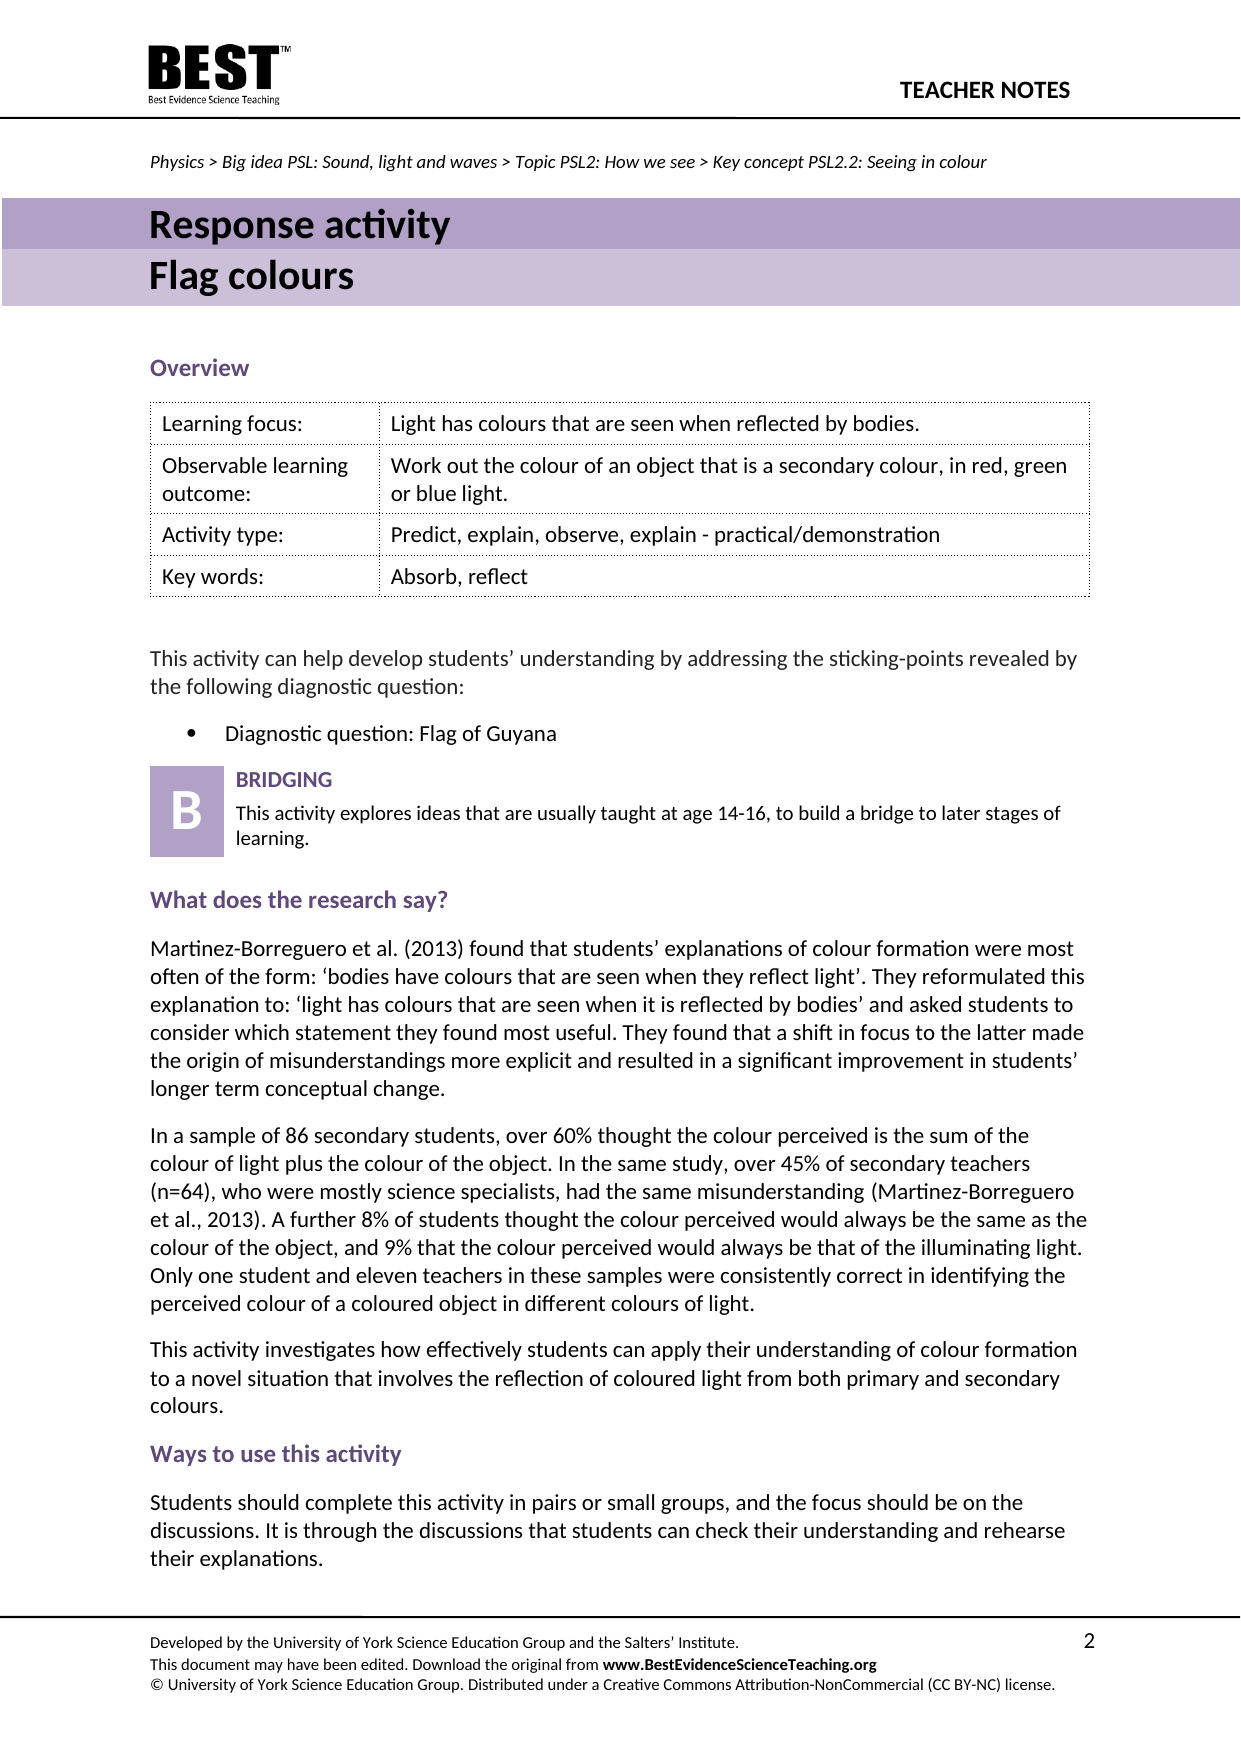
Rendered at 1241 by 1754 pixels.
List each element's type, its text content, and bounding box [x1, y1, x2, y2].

table_header B [150, 766, 224, 857]
picture [148, 44, 291, 105]
table_cell Observable learning outcome: [151, 444, 379, 513]
table_cell Key words: [151, 555, 379, 596]
table_cell Absorb, reflect [379, 555, 1090, 596]
table_cell Work out the colour of an object that is a secondary colour, in red, green or blue light. [379, 444, 1090, 513]
text Students should complete this activity in pairs or small groups, and the focus should be on the discussions. It is through the discussions that students can check their understanding and rehearse their explanations. [150, 1488, 1090, 1572]
table_header Light has colours that are seen when reflected by bodies. [379, 402, 1090, 443]
table_header Learning focus: [151, 402, 379, 443]
table_cell Flag colours [2, 249, 1240, 306]
text Ways to use this activity [150, 1438, 1090, 1469]
text Physics > Big idea PSL: Sound, light and waves > Topic PSL2: How we see > Key concept PSL2.2: Seeing in colour [150, 150, 1090, 173]
table_cell Predict, explain, observe, explain - practical/demonstration [379, 513, 1090, 554]
table_header BRIDGING This activity explores ideas that are usually taught at age 14-16, to build a bridge to later stages of learning. [224, 766, 1089, 857]
table_header Response activity [2, 198, 1240, 249]
table_cell Activity type: [151, 513, 379, 554]
list Diagnostic question: Flag of Guyana [187, 719, 1090, 747]
text This activity can help develop students’ understanding by addressing the sticking-points revealed by the following diagnostic question: [465, 644, 1090, 700]
text This activity investigates how effectively students can apply their understanding of colour formation to a novel situation that involves the reflection of coloured light from both primary and secondary colours. [150, 1336, 1090, 1420]
text Martinez-Borreguero et al. (2013) found that students’ explanations of colour formation were most often of the form: ‘bodies have colours that are seen when they reflect light’. They reformulated this explanation to: ‘light has colours that are seen when it is reflected by bodies’ and asked students to consider which statement they found most useful. They found that a shift in focus to the latter made the origin of misunderstandings more explicit and resulted in a significant improvement in students’ longer term conceptual change. [150, 934, 1090, 1102]
text In a sample of 86 secondary students, over 60% thought the colour perceived is the sum of the colour of light plus the colour of the object. In the same study, over 45% of secondary teachers (n=64), who were mostly science specialists, had the same misunderstanding (Martinez-Borreguero et al., 2013). A further 8% of students thought the colour perceived would always be the same as the colour of the object, and 9% that the colour perceived would always be that of the illuminating light. Only one student and eleven teachers in these samples were consistently correct in identifying the perceived colour of a coloured object in different colours of light. [150, 1121, 1090, 1317]
text What does the research say? [150, 884, 1090, 915]
text Overview [150, 353, 1090, 383]
